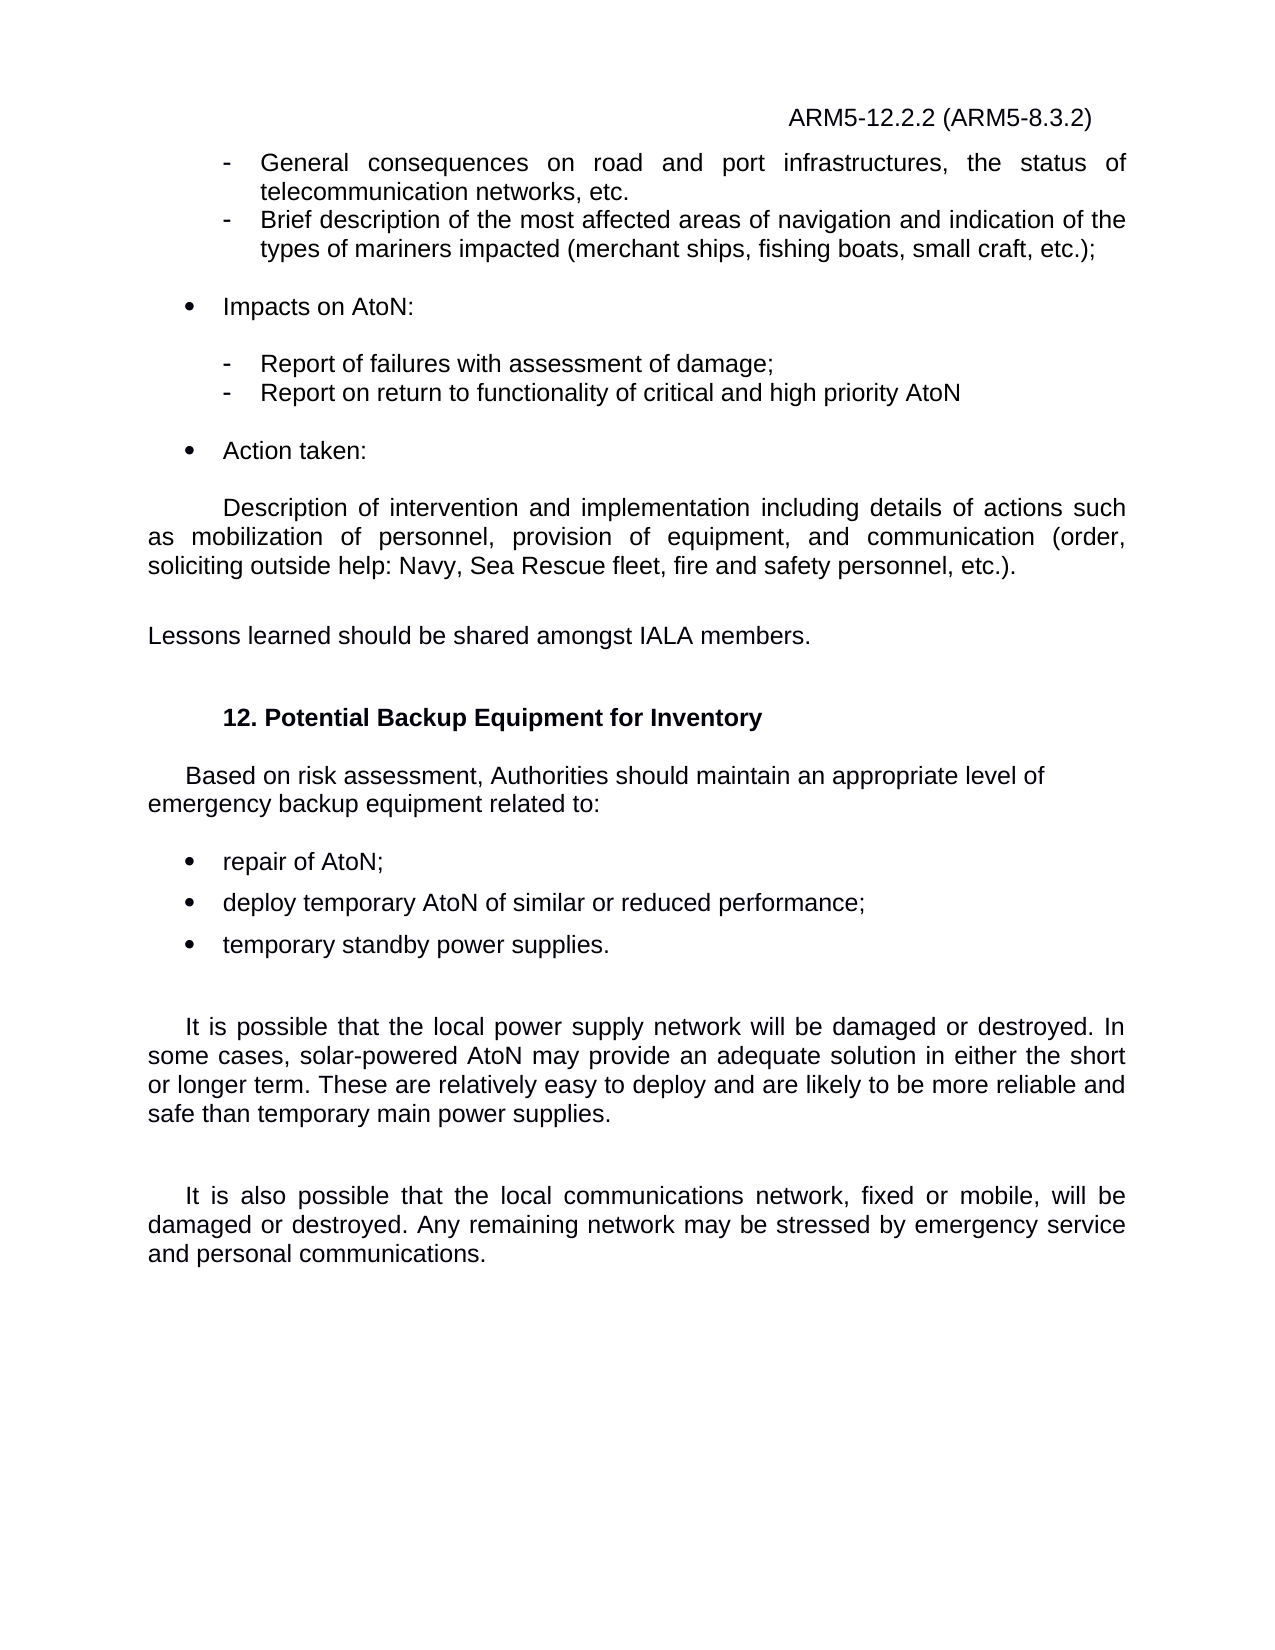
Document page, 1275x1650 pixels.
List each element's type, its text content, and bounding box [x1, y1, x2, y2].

list repair of AtoN; [185, 847, 1127, 876]
list deploy temporary AtoN of similar or reduced performance; [185, 888, 1127, 917]
list Report of failures with assessment of damage; [223, 349, 1127, 378]
list Report on return to functionality of critical and high priority AtoN [223, 378, 1127, 407]
list Action taken: [185, 436, 1127, 464]
list Brief description of the most affected areas of navigation and indication of the types of mariners impacted (merchant ships, fishing boats, small craft, etc.); [223, 205, 1127, 263]
list Based on risk assessment, Authorities should maintain an appropriate level of emergency backup equipment related to: [148, 761, 1127, 818]
list temporary standby power supplies. [185, 930, 1127, 958]
list Impacts on AtoN: [185, 292, 1127, 320]
list 12. Potential Backup Equipment for Inventory [148, 703, 1127, 732]
text It is possible that the local power supply network will be damaged or destroyed. In some cases, solar-powered AtoN may provide an adequate solution in either the short or longer term. These are relatively easy to deploy and are likely to be more reliable and safe than temporary main power supplies. [148, 1012, 1127, 1127]
text Lessons learned should be shared amongst IALA members. [148, 621, 1127, 649]
list Description of intervention and implementation including details of actions such as mobilization of personnel, provision of equipment, and communication (order, soliciting outside help: Navy, Sea Rescue fleet, fire and safety personnel, etc.). [148, 493, 1127, 579]
list General consequences on road and port infrastructures, the status of telecommunication networks, etc. [223, 148, 1127, 205]
text It is also possible that the local communications network, fixed or mobile, will be damaged or destroyed. Any remaining network may be stressed by emergency service and personal communications. [148, 1181, 1127, 1267]
